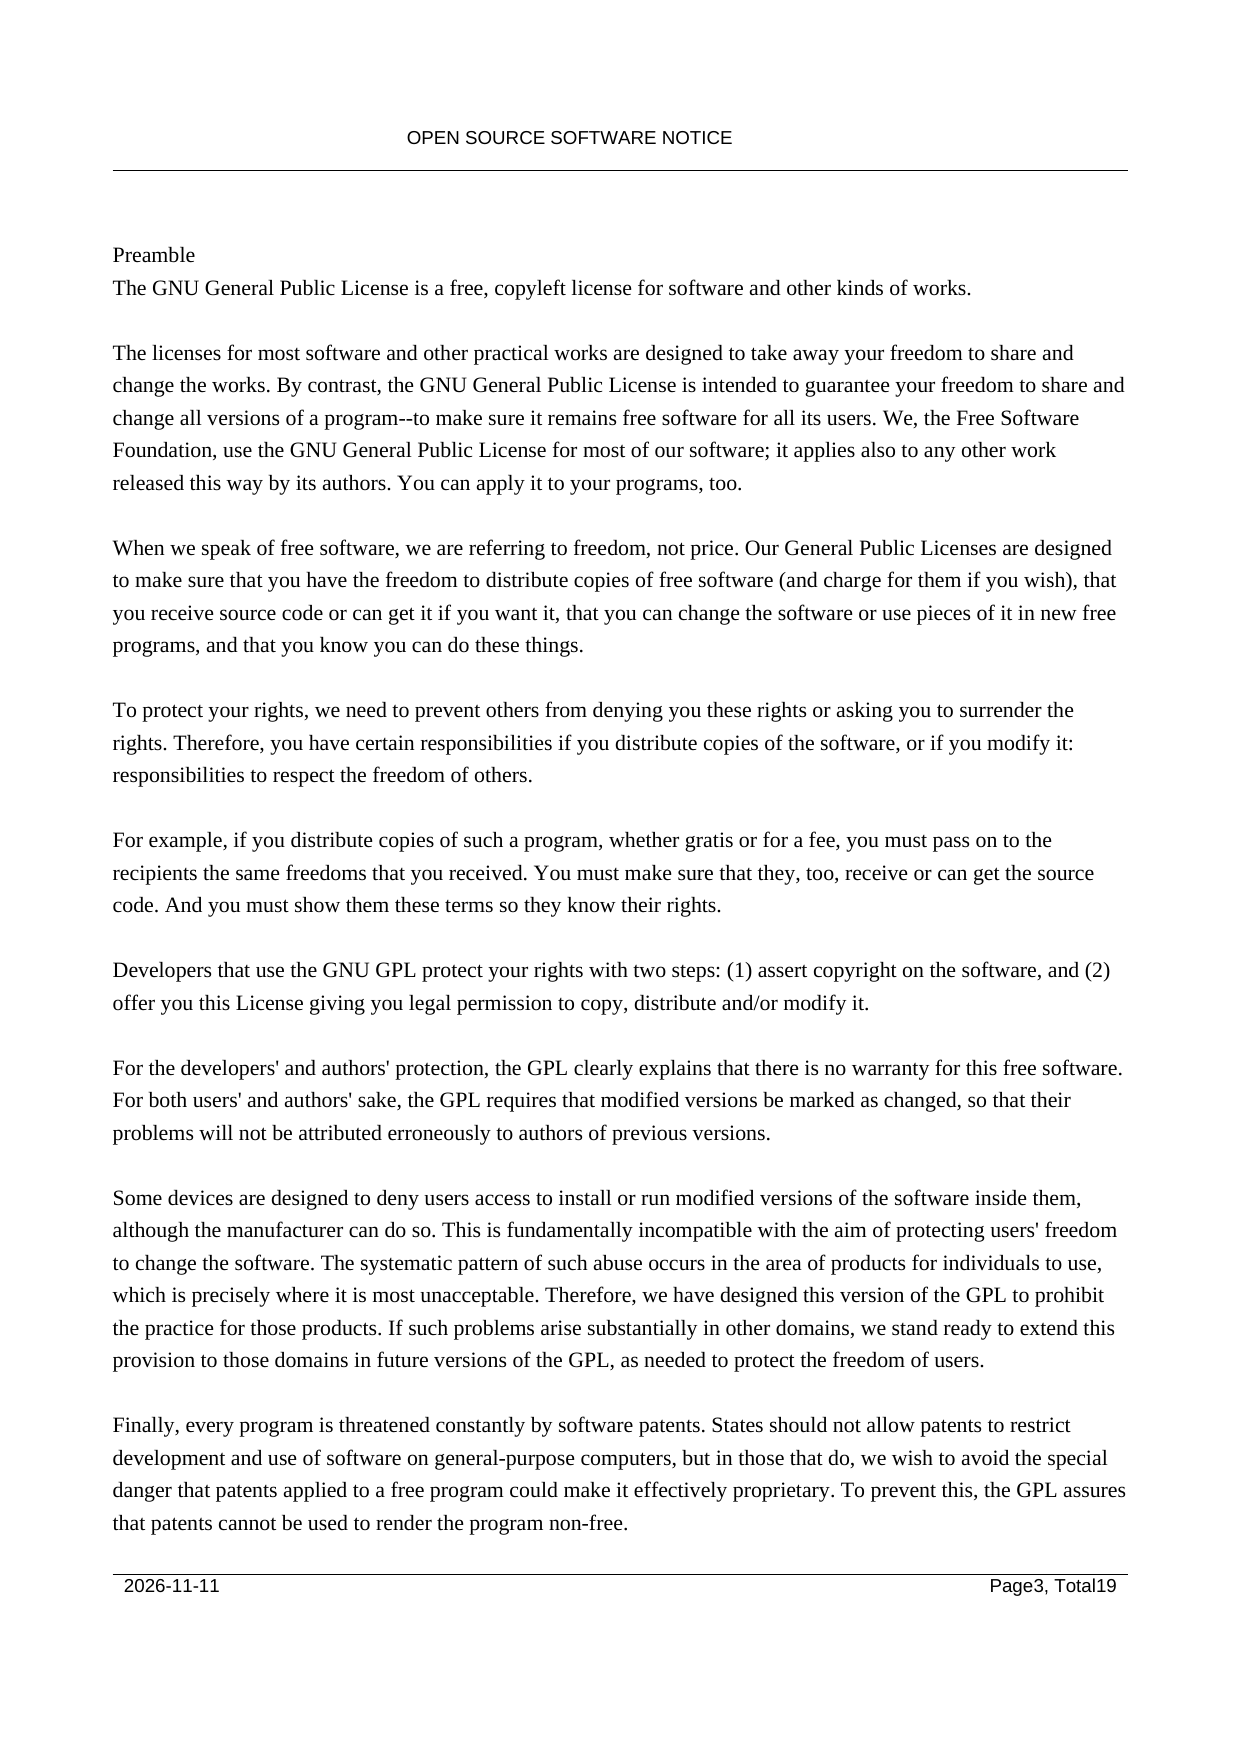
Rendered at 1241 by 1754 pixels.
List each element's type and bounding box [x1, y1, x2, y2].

text [112, 206, 1128, 1539]
